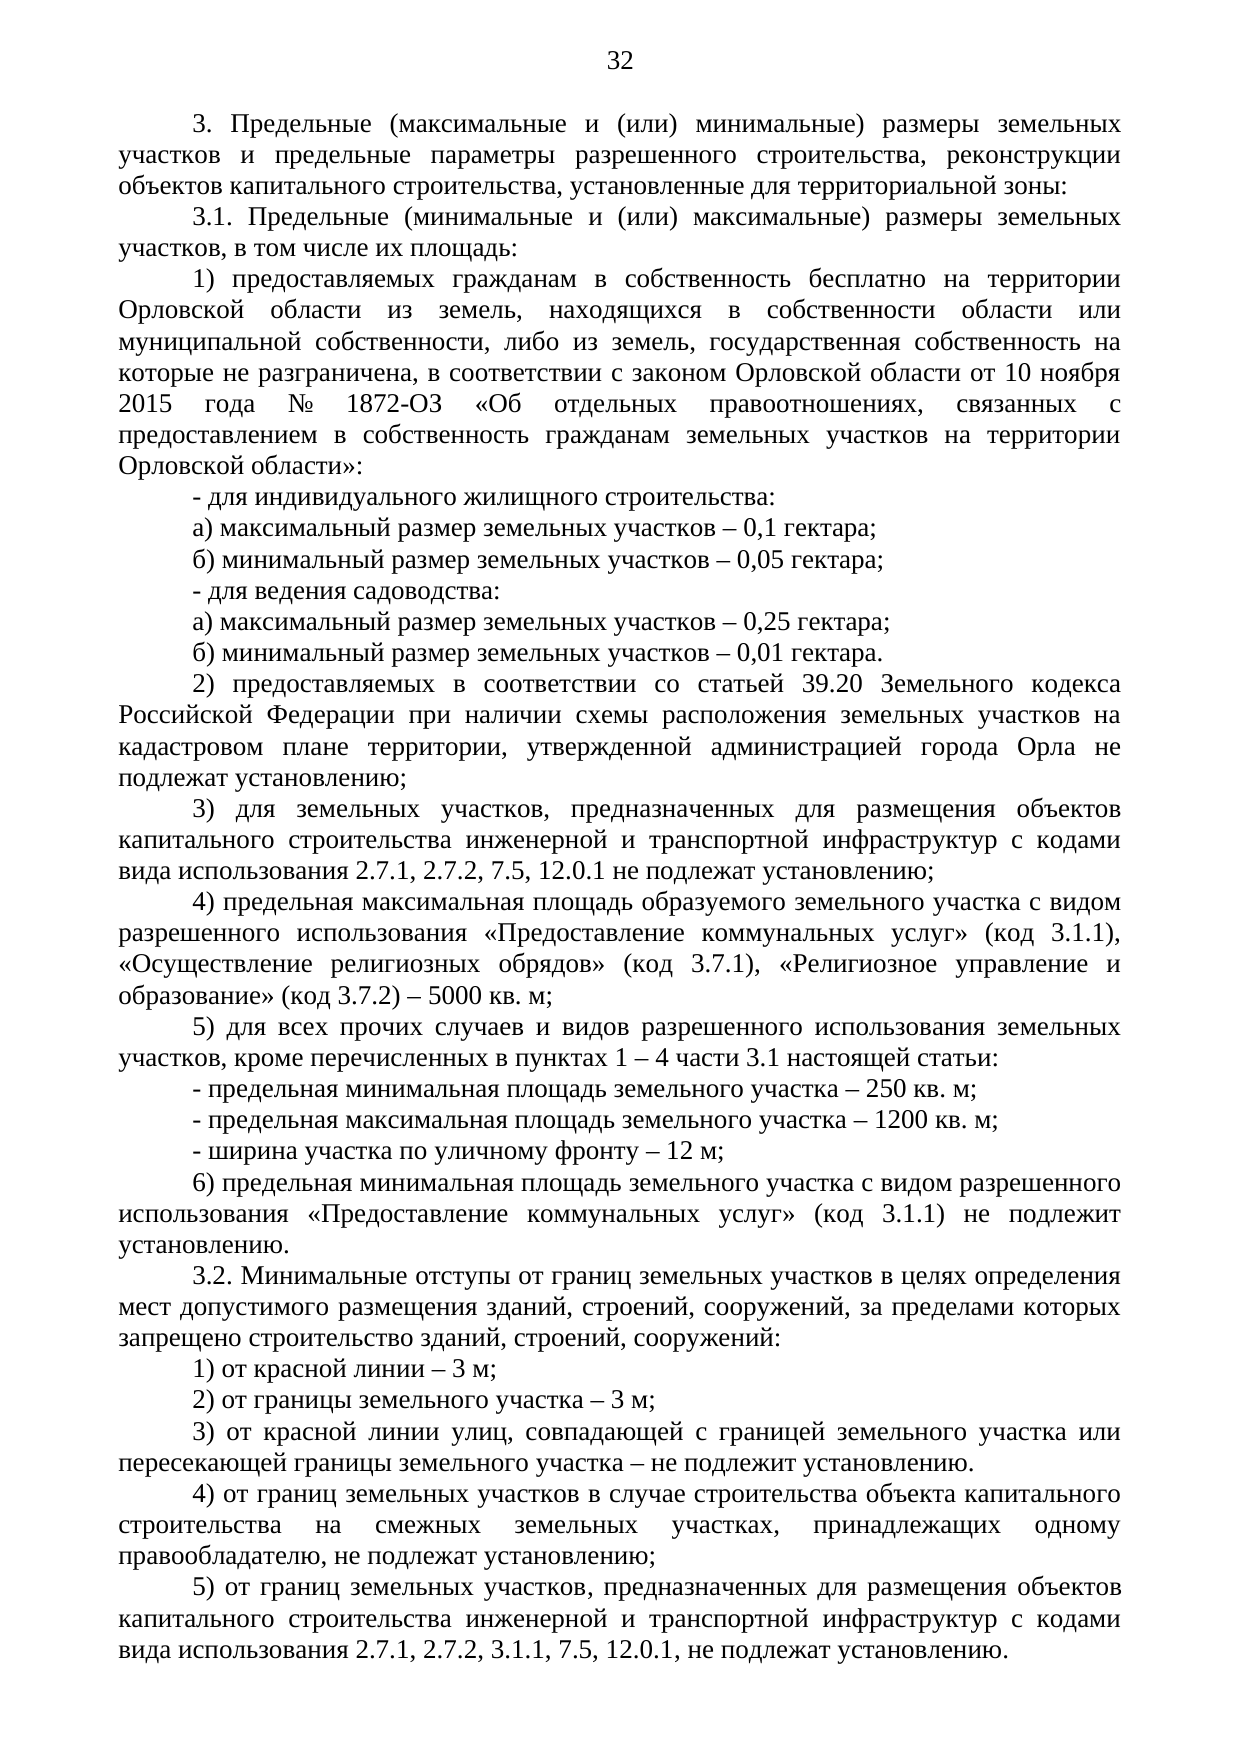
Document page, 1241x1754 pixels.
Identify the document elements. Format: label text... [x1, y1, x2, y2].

text 3.2. Минимальные отступы от границ земельных участков в целях определения мест допустимого размещения зданий, строений, сооружений, за пределами которых запрещено строительство зданий, строений, сооружений: [118, 1259, 1122, 1352]
text б) минимальный размер земельных участков – 0,01 гектара. [118, 636, 1122, 667]
text - предельная максимальная площадь земельного участка – 1200 кв. м; [118, 1103, 1122, 1134]
text 6) предельная минимальная площадь земельного участка с видом разрешенного использования «Предоставление коммунальных услуг» (код 3.1.1) не подлежит установлению. [118, 1166, 1122, 1259]
text а) максимальный размер земельных участков – 0,25 гектара; [118, 605, 1122, 636]
text 1) предоставляемых гражданам в собственность бесплатно на территории Орловской области из земель, находящихся в собственности области или муниципальной собственности, либо из земель, государственная собственность на которые не разграничена, в соответствии с законом Орловской области от 10 ноября 2015 года № 1872-ОЗ «Об отдельных правоотношениях, связанных с предоставлением в собственность гражданам земельных участков на территории Орловской области»: [118, 262, 1122, 480]
text 4) от границ земельных участков в случае строительства объекта капитального строительства на смежных земельных участках, принадлежащих одному правообладателю, не подлежат установлению; [118, 1477, 1122, 1571]
text 1) от красной линии – 3 м; [118, 1352, 1122, 1384]
text 3.1. Предельные (минимальные и (или) максимальные) размеры земельных участков, в том числе их площадь: [118, 200, 1122, 262]
text 2) от границы земельного участка – 3 м; [118, 1384, 1122, 1415]
text 5) для всех прочих случаев и видов разрешенного использования земельных участков, кроме перечисленных в пунктах 1 – 4 части 3.1 настоящей статьи: [118, 1010, 1122, 1072]
text 3) от красной линии улиц, совпадающей с границей земельного участка или пересекающей границы земельного участка – не подлежит установлению. [118, 1415, 1122, 1477]
text а) максимальный размер земельных участков – 0,1 гектара; [118, 512, 1122, 543]
text 2) предоставляемых в соответствии со статьей 39.20 Земельного кодекса Российской Федерации при наличии схемы расположения земельных участков на кадастровом плане территории, утвержденной администрацией города Орла не подлежат установлению; [118, 667, 1122, 792]
text б) минимальный размер земельных участков – 0,05 гектара; [118, 543, 1122, 574]
text - ширина участка по уличному фронту – 12 м; [118, 1134, 1122, 1166]
text 4) предельная максимальная площадь образуемого земельного участка с видом разрешенного использования «Предоставление коммунальных услуг» (код 3.1.1), «Осуществление религиозных обрядов» (код 3.7.1), «Религиозное управление и образование» (код 3.7.2) – 5000 кв. м; [118, 885, 1122, 1010]
text - предельная минимальная площадь земельного участка – 250 кв. м; [118, 1072, 1122, 1103]
text 5) от границ земельных участков, предназначенных для размещения объектов капитального строительства инженерной и транспортной инфраструктур с кодами вида использования 2.7.1, 2.7.2, 3.1.1, 7.5, 12.0.1, не подлежат установлению. [118, 1571, 1122, 1664]
text - для индивидуального жилищного строительства: [118, 480, 1122, 512]
text - для ведения садоводства: [118, 574, 1122, 605]
text 3) для земельных участков, предназначенных для размещения объектов капитального строительства инженерной и транспортной инфраструктур с кодами вида использования 2.7.1, 2.7.2, 7.5, 12.0.1 не подлежат установлению; [118, 792, 1122, 885]
text 3. Предельные (максимальные и (или) минимальные) размеры земельных участков и предельные параметры разрешенного строительства, реконструкции объектов капитального строительства, установленные для территориальной зоны: [118, 107, 1122, 200]
